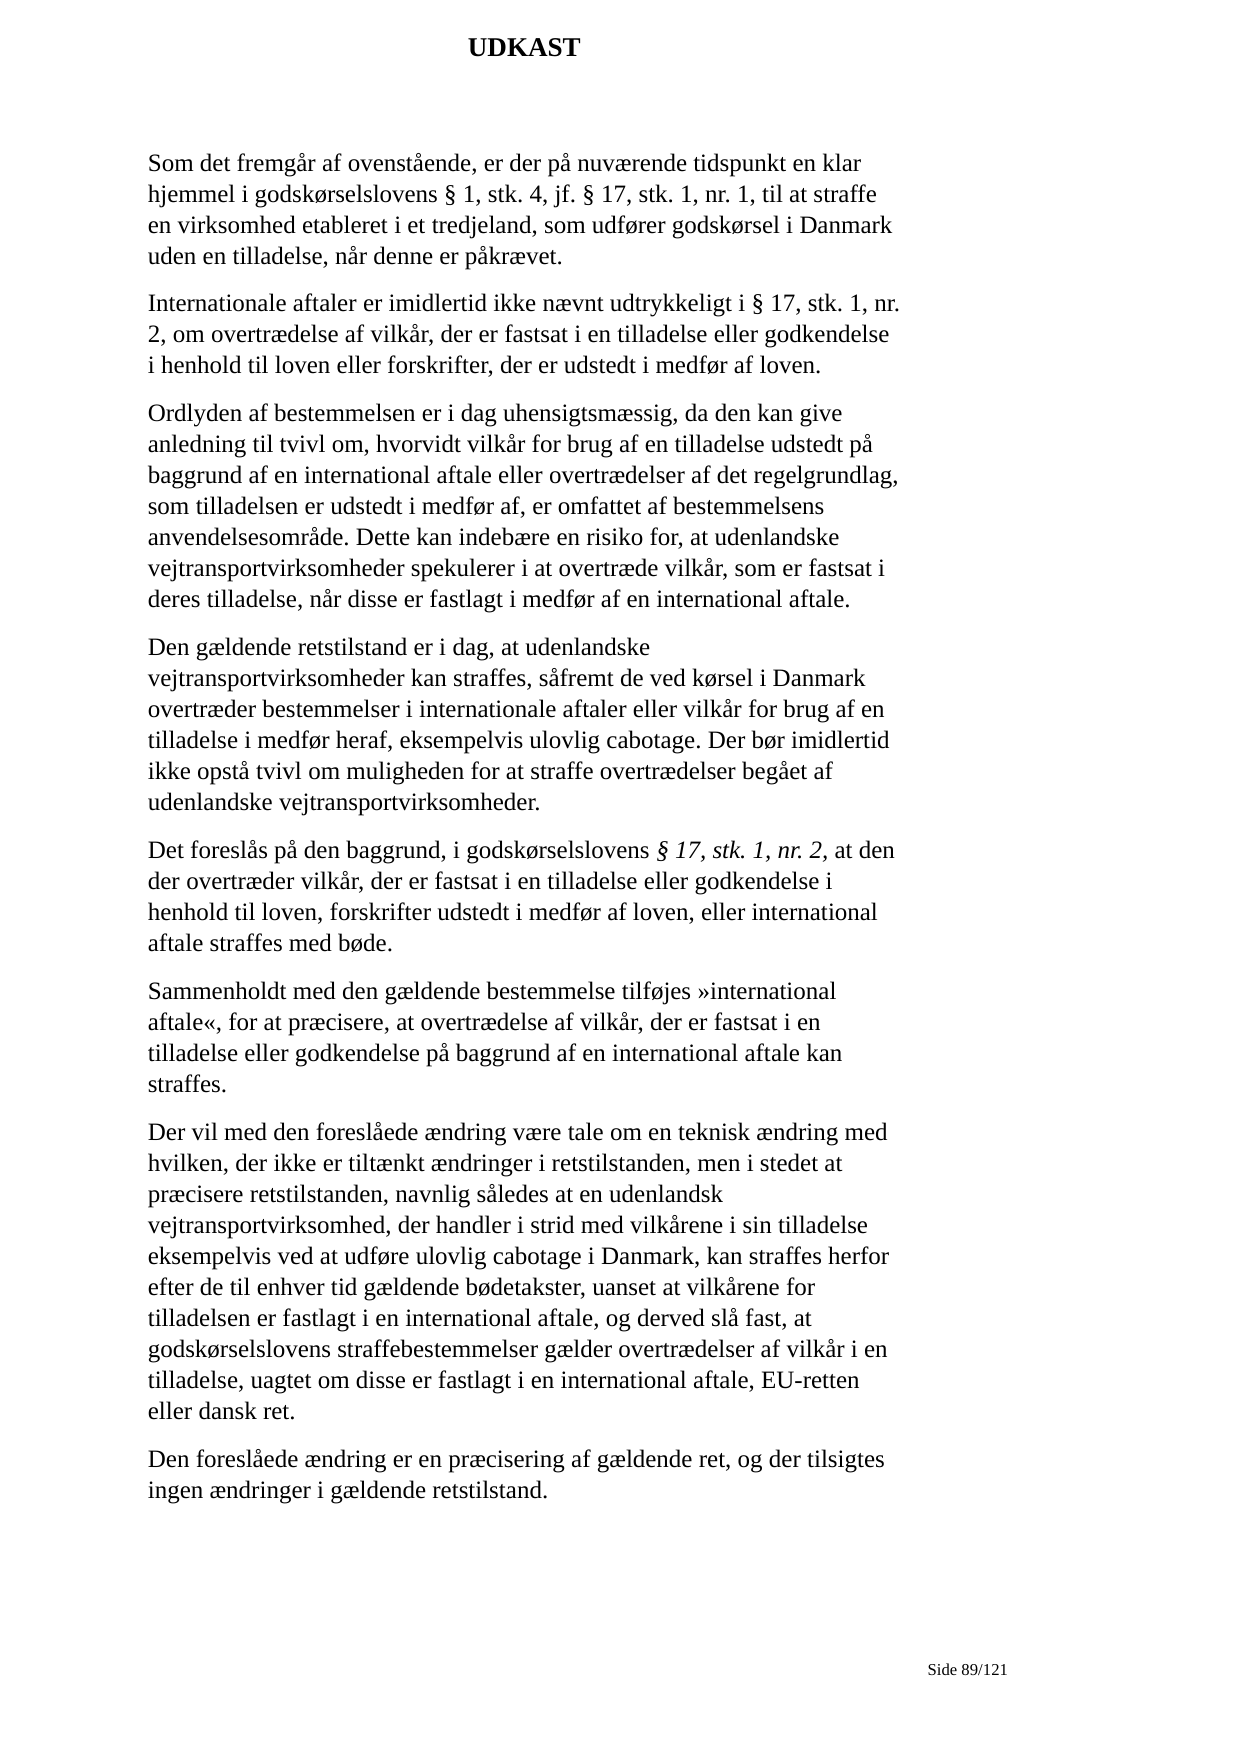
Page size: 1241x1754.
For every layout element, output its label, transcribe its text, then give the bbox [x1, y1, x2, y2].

text Der vil med den foreslåede ændring være tale om en teknisk ændring med hvilken, der ikke er tiltænkt ændringer i retstilstanden, men i stedet at præcisere retstilstanden, navnlig således at en udenlandsk vejtransportvirksomhed, der handler i strid med vilkårene i sin tilladelse eksempelvis ved at udføre ulovlig cabotage i Danmark, kan straffes herfor efter de til enhver tid gældende bødetakster, uanset at vilkårene for tilladelsen er fastlagt i en international aftale, og derved slå fast, at godskørselslovens straffebestemmelser gælder overtrædelser af vilkår i en tilladelse, uagtet om disse er fastlagt i en international aftale, EU-retten eller dansk ret. [148, 1117, 901, 1425]
text Internationale aftaler er imidlertid ikke nævnt udtrykkeligt i § 17, stk. 1, nr. 2, om overtrædelse af vilkår, der er fastsat i en tilladelse eller godkendelse i henhold til loven eller forskrifter, der er udstedt i medfør af loven. [148, 288, 901, 379]
text Det foreslås på den baggrund, i godskørselslovens § 17, stk. 1, nr. 2, at den der overtræder vilkår, der er fastsat i en tilladelse eller godkendelse i henhold til loven, forskrifter udstedt i medfør af loven, eller international aftale straffes med bøde. [148, 835, 901, 957]
text Sammenholdt med den gældende bestemmelse tilføjes »international aftale«, for at præcisere, at overtrædelse af vilkår, der er fastsat i en tilladelse eller godkendelse på baggrund af en international aftale kan straffes. [148, 976, 901, 1098]
text Ordlyden af bestemmelsen er i dag uhensigtsmæssig, da den kan give anledning til tvivl om, hvorvidt vilkår for brug af en tilladelse udstedt på baggrund af en international aftale eller overtrædelser af det regelgrundlag, som tilladelsen er udstedt i medfør af, er omfattet af bestemmelsens anvendelsesområde. Dette kan indebære en risiko for, at udenlandske vejtransportvirksomheder spekulerer i at overtræde vilkår, som er fastsat i deres tilladelse, når disse er fastlagt i medfør af en international aftale. [148, 398, 901, 613]
text Den gældende retstilstand er i dag, at udenlandske vejtransportvirksomheder kan straffes, såfremt de ved kørsel i Danmark overtræder bestemmelser i internationale aftaler eller vilkår for brug af en tilladelse i medfør heraf, eksempelvis ulovlig cabotage. Der bør imidlertid ikke opstå tvivl om muligheden for at straffe overtrædelser begået af udenlandske vejtransportvirksomheder. [148, 632, 901, 816]
text Den foreslåede ændring er en præcisering af gældende ret, og der tilsigtes ingen ændringer i gældende retstilstand. [148, 1444, 901, 1504]
text Som det fremgår af ovenstående, er der på nuværende tidspunkt en klar hjemmel i godskørselslovens § 1, stk. 4, jf. § 17, stk. 1, nr. 1, til at straffe en virksomhed etableret i et tredjeland, som udfører godskørsel i Danmark uden en tilladelse, når denne er påkrævet. [148, 148, 901, 269]
